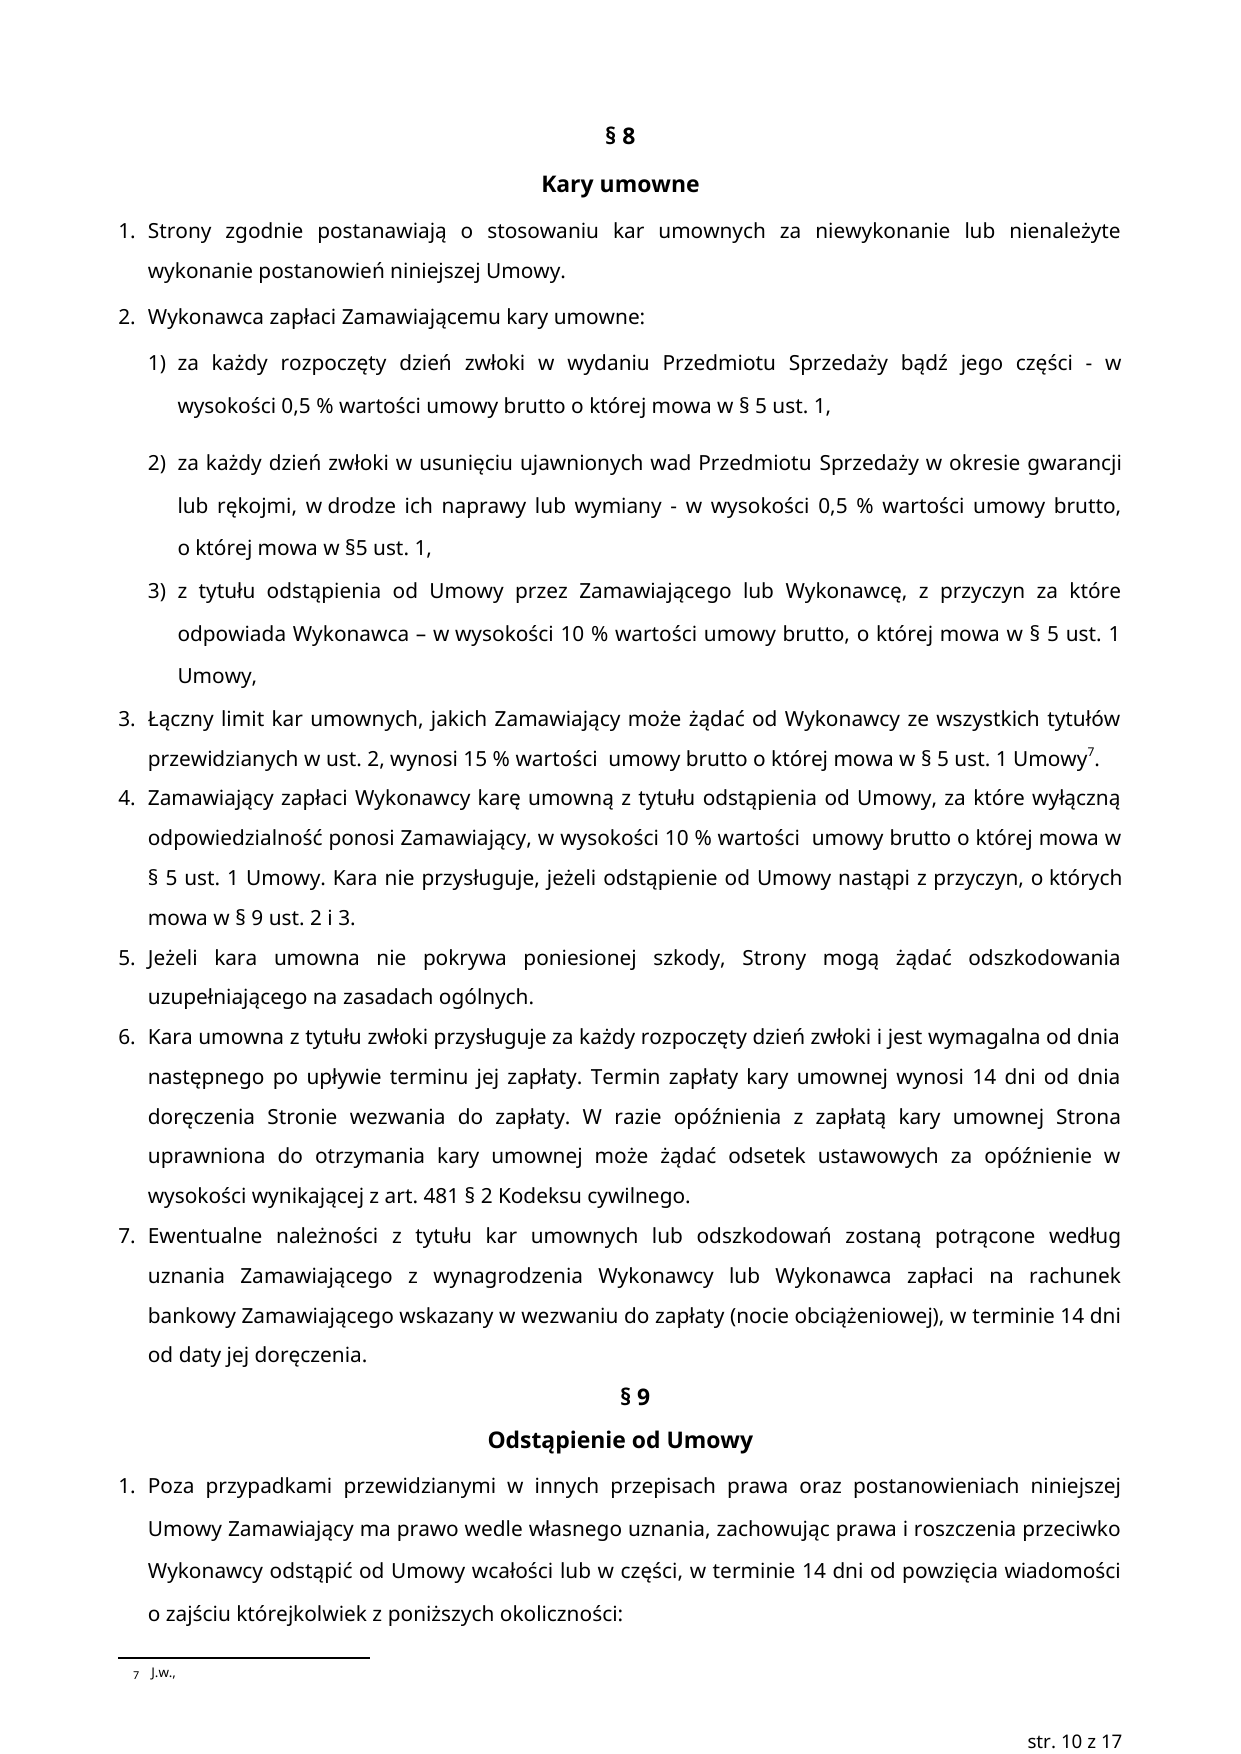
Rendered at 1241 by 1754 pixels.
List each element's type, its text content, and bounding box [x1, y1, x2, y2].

text § 8 [118, 120, 1122, 151]
list z tytułu odstąpienia od Umowy przez Zamawiającego lub Wykonawcę, z przyczyn za które odpowiada Wykonawca – w wysokości 10 % wartości umowy brutto, o której mowa w § 5 ust. 1 Umowy, [148, 576, 1122, 690]
list za każdy dzień zwłoki w usunięciu ujawnionych wad Przedmiotu Sprzedaży w okresie gwarancji lub rękojmi, w drodze ich naprawy lub wymiany - w wysokości 0,5 % wartości umowy brutto, o której mowa w §5 ust. 1, [148, 448, 1122, 562]
list Zamawiający zapłaci Wykonawcy karę umowną z tytułu odstąpienia od Umowy, za które wyłączną odpowiedzialność ponosi Zamawiający, w wysokości 10 % wartości umowy brutto o której mowa w § 5 ust. 1 Umowy. Kara nie przysługuje, jeżeli odstąpienie od Umowy nastąpi z przyczyn, o których mowa w § 9 ust. 2 i 3. [118, 783, 1122, 931]
list Wykonawca zapłaci Zamawiającemu kary umowne: [118, 302, 1122, 331]
subtitle za każdy rozpoczęty dzień zwłoki w wydaniu Przedmiotu Sprzedaży bądź jego części - w wysokości 0,5 % wartości umowy brutto o której mowa w § 5 ust. 1, [148, 348, 1122, 419]
text Odstąpienie od Umowy [118, 1424, 1122, 1455]
list Jeżeli kara umowna nie pokrywa poniesionej szkody, Strony mogą żądać odszkodowania uzupełniającego na zasadach ogólnych. [118, 943, 1122, 1011]
list Kara umowna z tytułu zwłoki przysługuje za każdy rozpoczęty dzień zwłoki i jest wymagalna od dnia następnego po upływie terminu jej zapłaty. Termin zapłaty kary umownej wynosi 14 dni od dnia doręczenia Stronie wezwania do zapłaty. W razie opóźnienia z zapłatą kary umownej Strona uprawniona do otrzymania kary umownej może żądać odsetek ustawowych za opóźnienie w wysokości wynikającej z art. 481 § 2 Kodeksu cywilnego. [118, 1022, 1122, 1210]
text Kary umowne [118, 168, 1122, 199]
text § 9 [148, 1380, 1122, 1412]
subtitle Strony zgodnie postanawiają o stosowaniu kar umownych za niewykonanie lub nienależyte wykonanie postanowień niniejszej Umowy. [118, 217, 1122, 285]
subtitle Poza przypadkami przewidzianymi w innych przepisach prawa oraz postanowieniach niniejszej Umowy Zamawiający ma prawo wedle własnego uznania, zachowując prawa i roszczenia przeciwko Wykonawcy odstąpić od Umowy wcałości lub w części, w terminie 14 dni od powzięcia wiadomości o zajściu którejkolwiek z poniższych okoliczności: [118, 1471, 1122, 1627]
list Łączny limit kar umownych, jakich Zamawiający może żądać od Wykonawcy ze wszystkich tytułów przewidzianych w ust. 2, wynosi 15 % wartości umowy brutto o której mowa w § 5 ust. 1 Umowy. [118, 704, 1122, 772]
list Ewentualne należności z tytułu kar umownych lub odszkodowań zostaną potrącone według uznania Zamawiającego z wynagrodzenia Wykonawcy lub Wykonawca zapłaci na rachunek bankowy Zamawiającego wskazany w wezwaniu do zapłaty (nocie obciążeniowej), w terminie 14 dni od daty jej doręczenia. [118, 1221, 1122, 1369]
